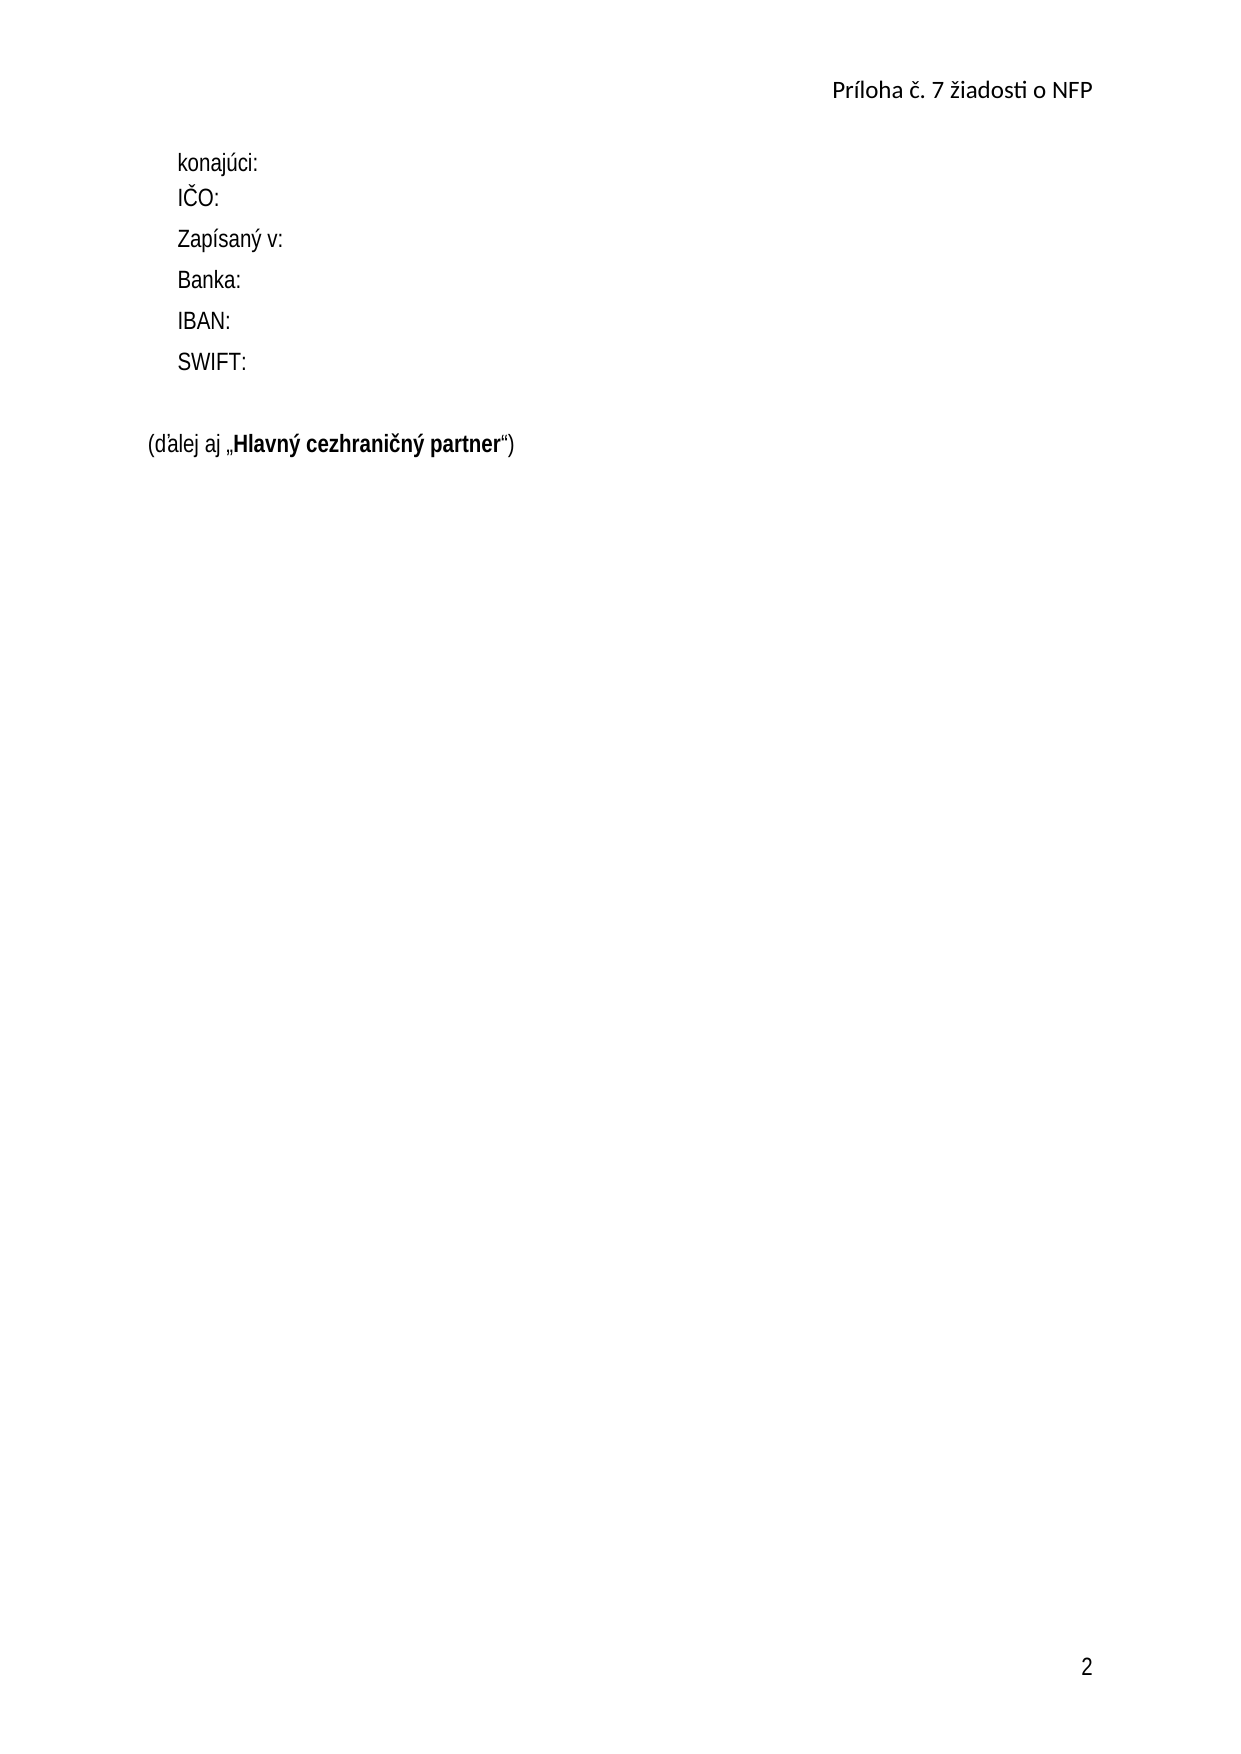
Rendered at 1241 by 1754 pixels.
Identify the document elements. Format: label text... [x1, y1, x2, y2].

text konajúci: [177, 148, 1093, 176]
text IBAN: [177, 306, 1093, 334]
text Banka: [177, 265, 1093, 293]
text SWIFT: [177, 347, 1093, 376]
text Zapísaný v: [177, 224, 1093, 252]
text IČO: [177, 182, 1093, 211]
text (ďalej aj „Hlavný cezhraničný partner“) [148, 429, 1093, 458]
